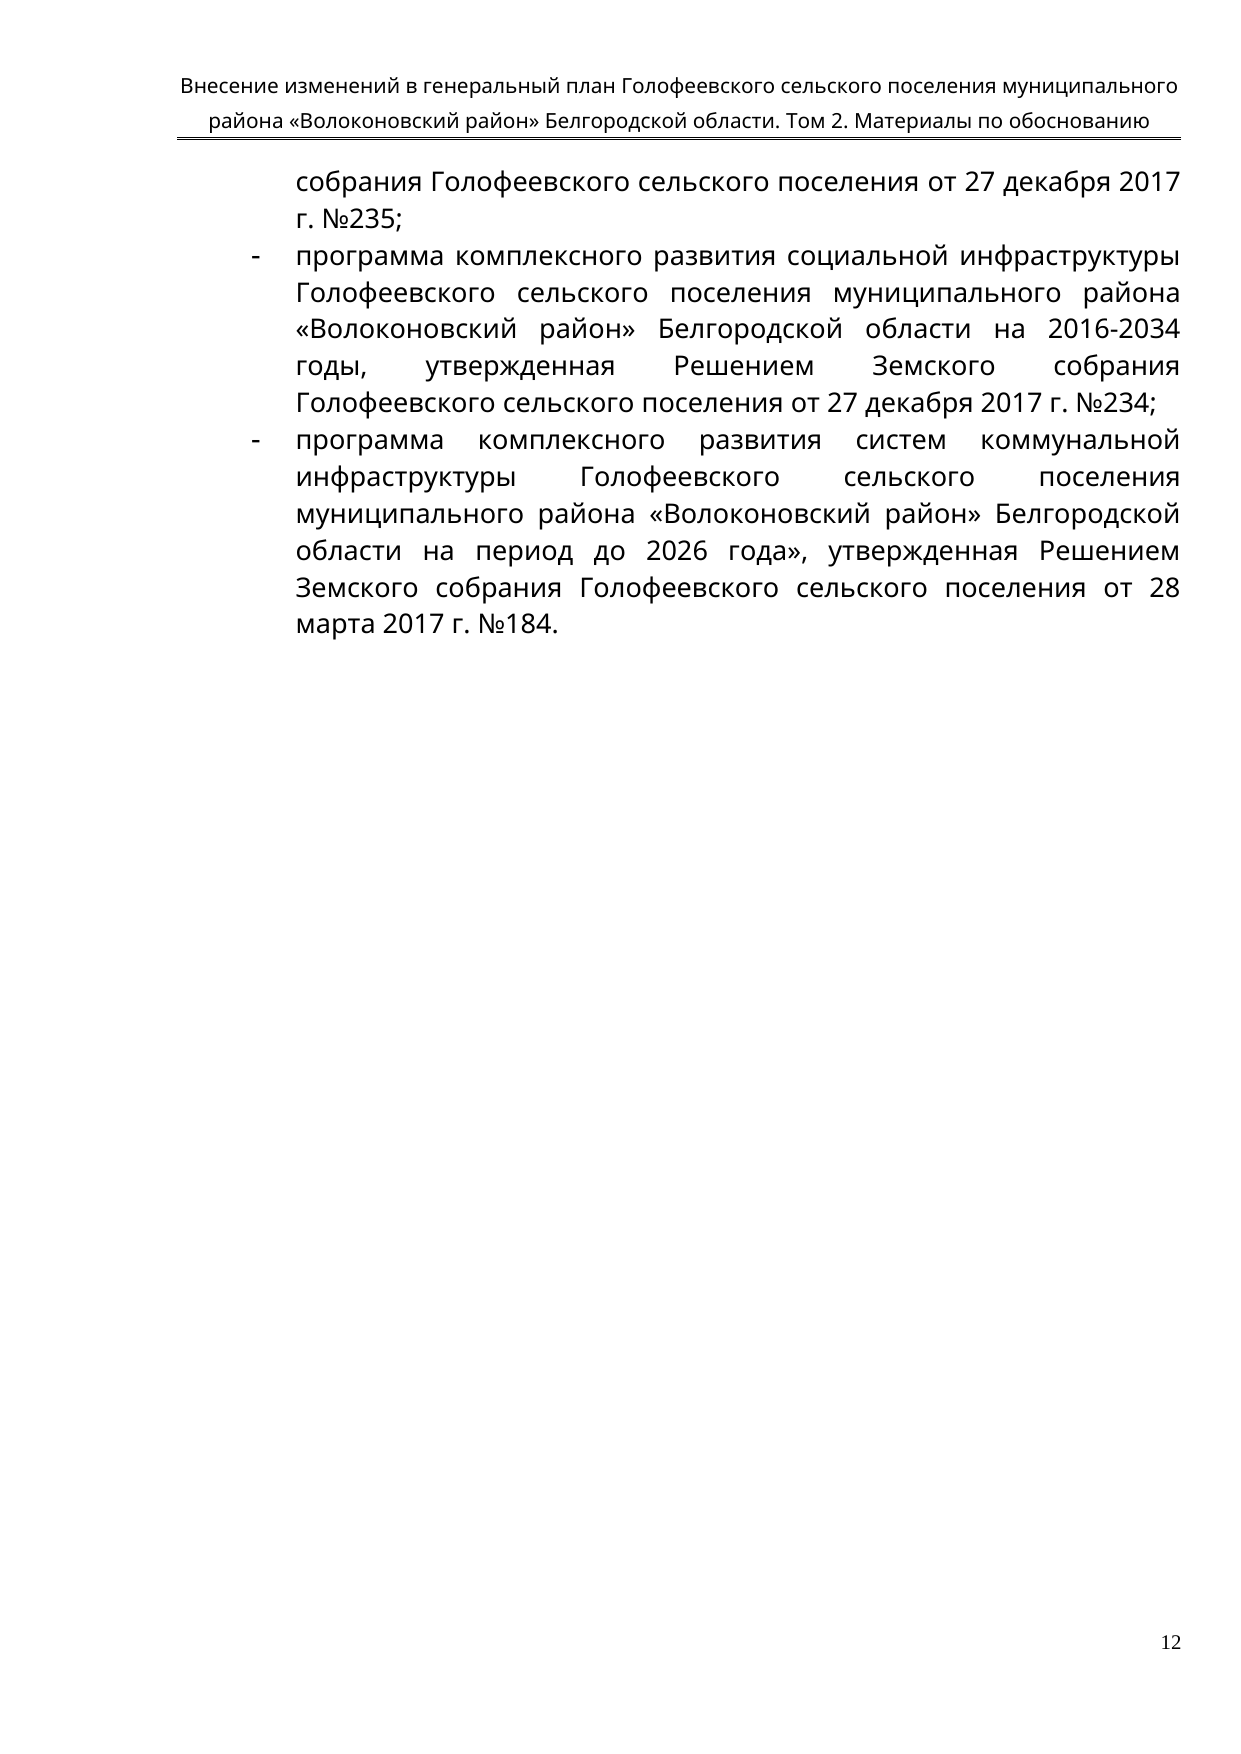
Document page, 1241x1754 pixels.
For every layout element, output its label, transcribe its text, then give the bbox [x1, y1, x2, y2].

list программа комплексного развития систем коммунальной инфраструктуры Голофеевского сельского поселения муниципального района «Волоконовский район» Белгородской области на период до 2026 года», утвержденная Решением Земского собрания Голофеевского сельского поселения от 28 марта 2017 г. №184. [251, 421, 1181, 642]
list программа комплексного развития социальной инфраструктуры Голофеевского сельского поселения муниципального района «Волоконовский район» Белгородской области на 2016-2034 годы, утвержденная Решением Земского собрания Голофеевского сельского поселения от 27 декабря 2017 г. №234; [251, 236, 1181, 421]
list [251, 162, 1181, 236]
